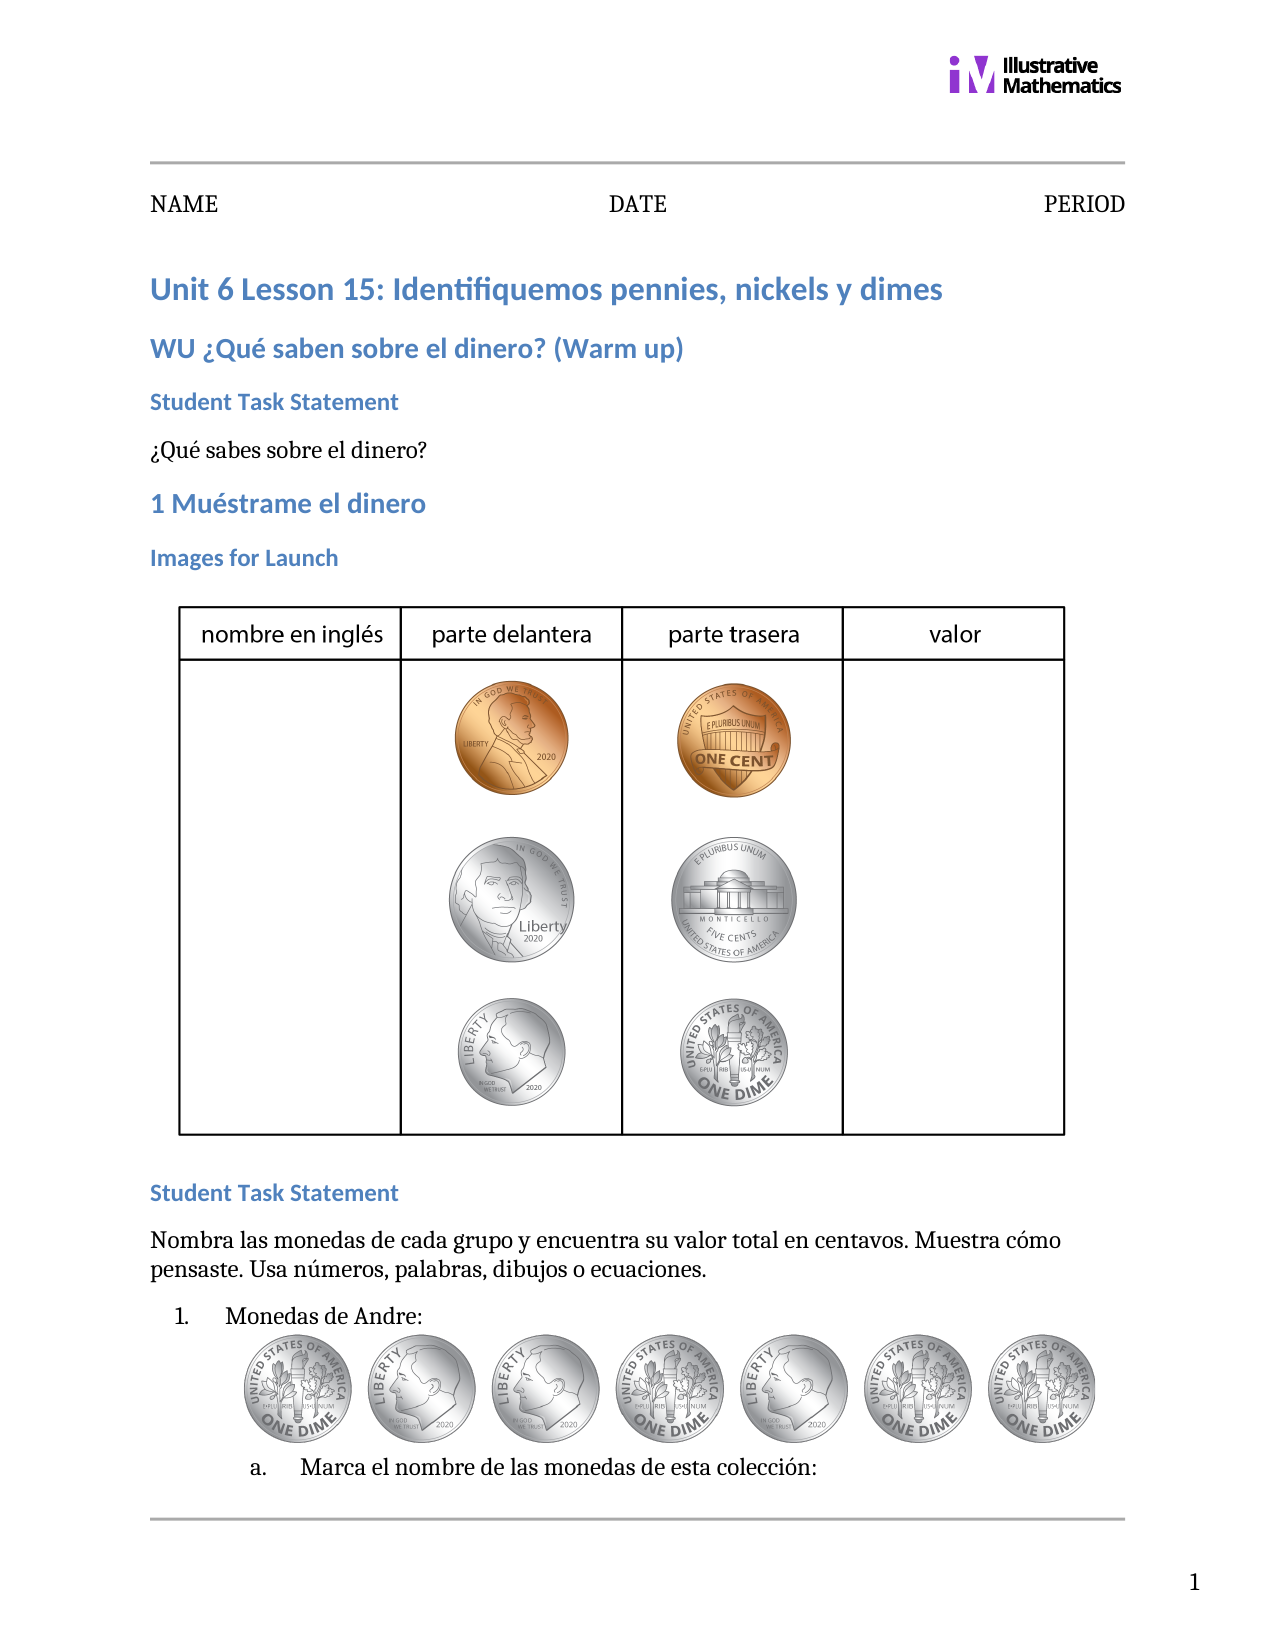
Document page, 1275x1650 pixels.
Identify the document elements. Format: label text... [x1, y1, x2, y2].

picture [949, 55, 1121, 93]
subtitle Unit 6 Lesson 15: Identifiquemos pennies, nickels y dimes [150, 268, 1125, 309]
subtitle Student Task Statement [150, 386, 1125, 417]
text ¿Qué sabes sobre el dinero? [150, 436, 1125, 464]
list Marca el nombre de las monedas de esta colección: [250, 1452, 1125, 1481]
text Nombra las monedas de cada grupo y encuentra su valor total en centavos. Muestra cómo pensaste. Usa números, palabras, dibujos o ecuaciones. [150, 1226, 1125, 1283]
subtitle Images for Launch [150, 542, 1125, 572]
picture [243, 1334, 1096, 1443]
subtitle WU ¿Qué saben sobre el dinero? (Warm up) [150, 330, 1125, 366]
subtitle 1 Muéstrame el dinero [150, 485, 1125, 521]
list Monedas de Andre: [175, 1302, 1125, 1331]
subtitle Student Task Statement [150, 1177, 1125, 1207]
picture [168, 591, 1072, 1156]
